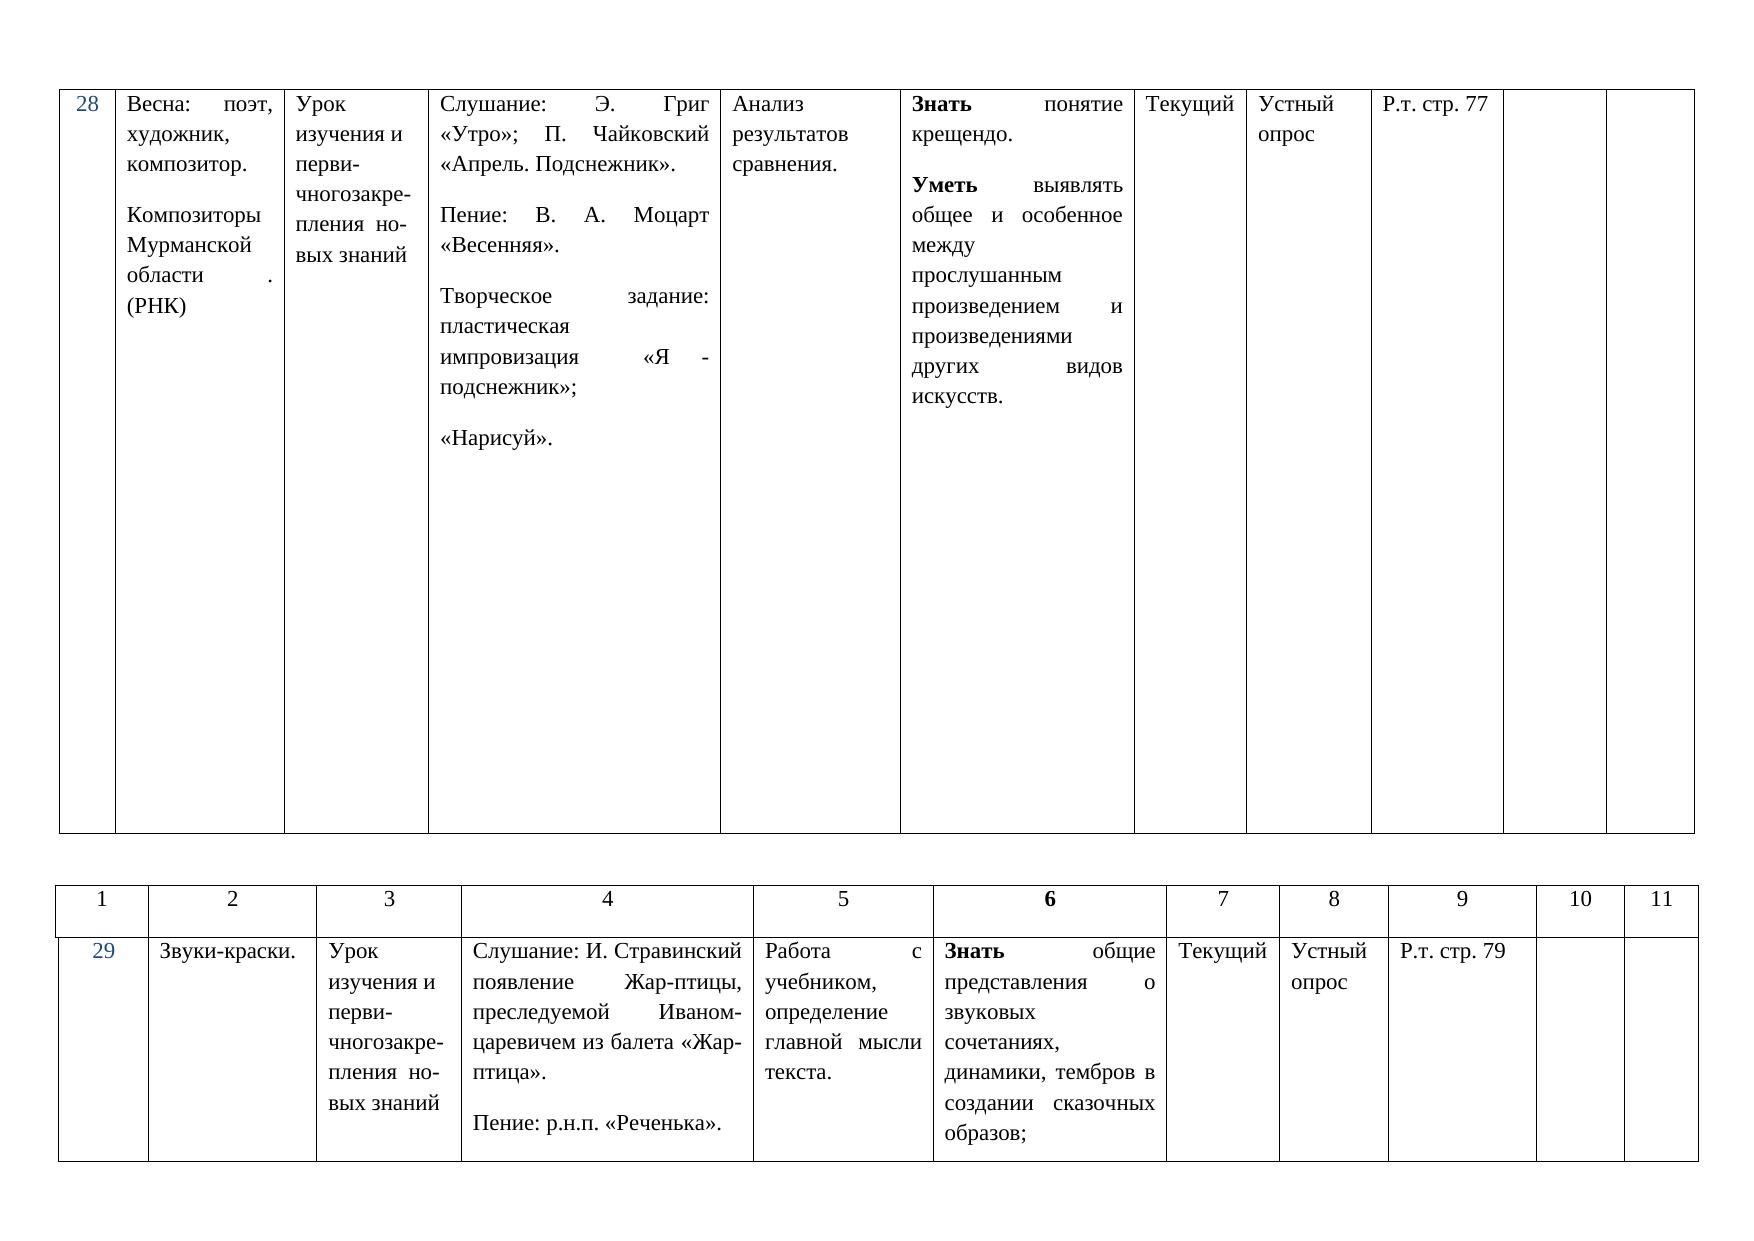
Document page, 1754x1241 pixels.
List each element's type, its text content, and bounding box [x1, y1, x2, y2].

table_cell Звуки-краски. [149, 938, 316, 1161]
table_header 3 [317, 886, 461, 937]
table_cell Урок изучения и перви-чногозакре-пления но-вых знаний [285, 90, 428, 832]
table_cell Текущий [1167, 938, 1279, 1161]
table_header 1 [56, 886, 148, 937]
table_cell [754, 938, 933, 1161]
table_header 6 [934, 886, 1166, 937]
table_header 5 [754, 886, 933, 937]
table_cell [1625, 938, 1698, 1161]
table_cell Устный опрос [1280, 938, 1388, 1161]
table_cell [934, 938, 1166, 1161]
table_header 4 [462, 886, 753, 937]
table_header 9 [1389, 886, 1536, 937]
table_cell Устный опрос [1247, 90, 1371, 832]
table_header 10 [1537, 886, 1624, 937]
table_cell Анализ результатов сравнения. [721, 90, 900, 832]
table_cell Слушание: Э. Григ «Утро»; П. Чайковский «Апрель. Подснежник». Пение: В. А. Моцарт «Весенняя». Творческое задание: пластическая импровизация «Я - подснежник»; «Нарисуй». [429, 90, 720, 832]
table_cell Знать понятие крещендо. Уметь выявлять общее и особенное между прослушанным произведением и произведениями других видов искусств. [901, 90, 1134, 832]
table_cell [462, 938, 753, 1161]
table_header 7 [1167, 886, 1279, 937]
table_header 8 [1280, 886, 1388, 937]
table_cell 29 [59, 938, 148, 1161]
table_header 2 [149, 886, 316, 937]
table_cell Текущий [1135, 90, 1246, 832]
table_cell [1537, 938, 1624, 1161]
table_header 11 [1625, 886, 1698, 937]
table_cell [1504, 90, 1606, 832]
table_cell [317, 938, 461, 1161]
table_cell [1607, 90, 1694, 832]
table_cell Р.т. стр. 77 [1372, 90, 1503, 832]
table_cell Р.т. стр. 79 [1389, 938, 1536, 1161]
table_cell 28 [60, 90, 115, 832]
table_cell Весна: поэт, художник, композитор. Композиторы Мурманской области . (РНК) [116, 90, 284, 832]
